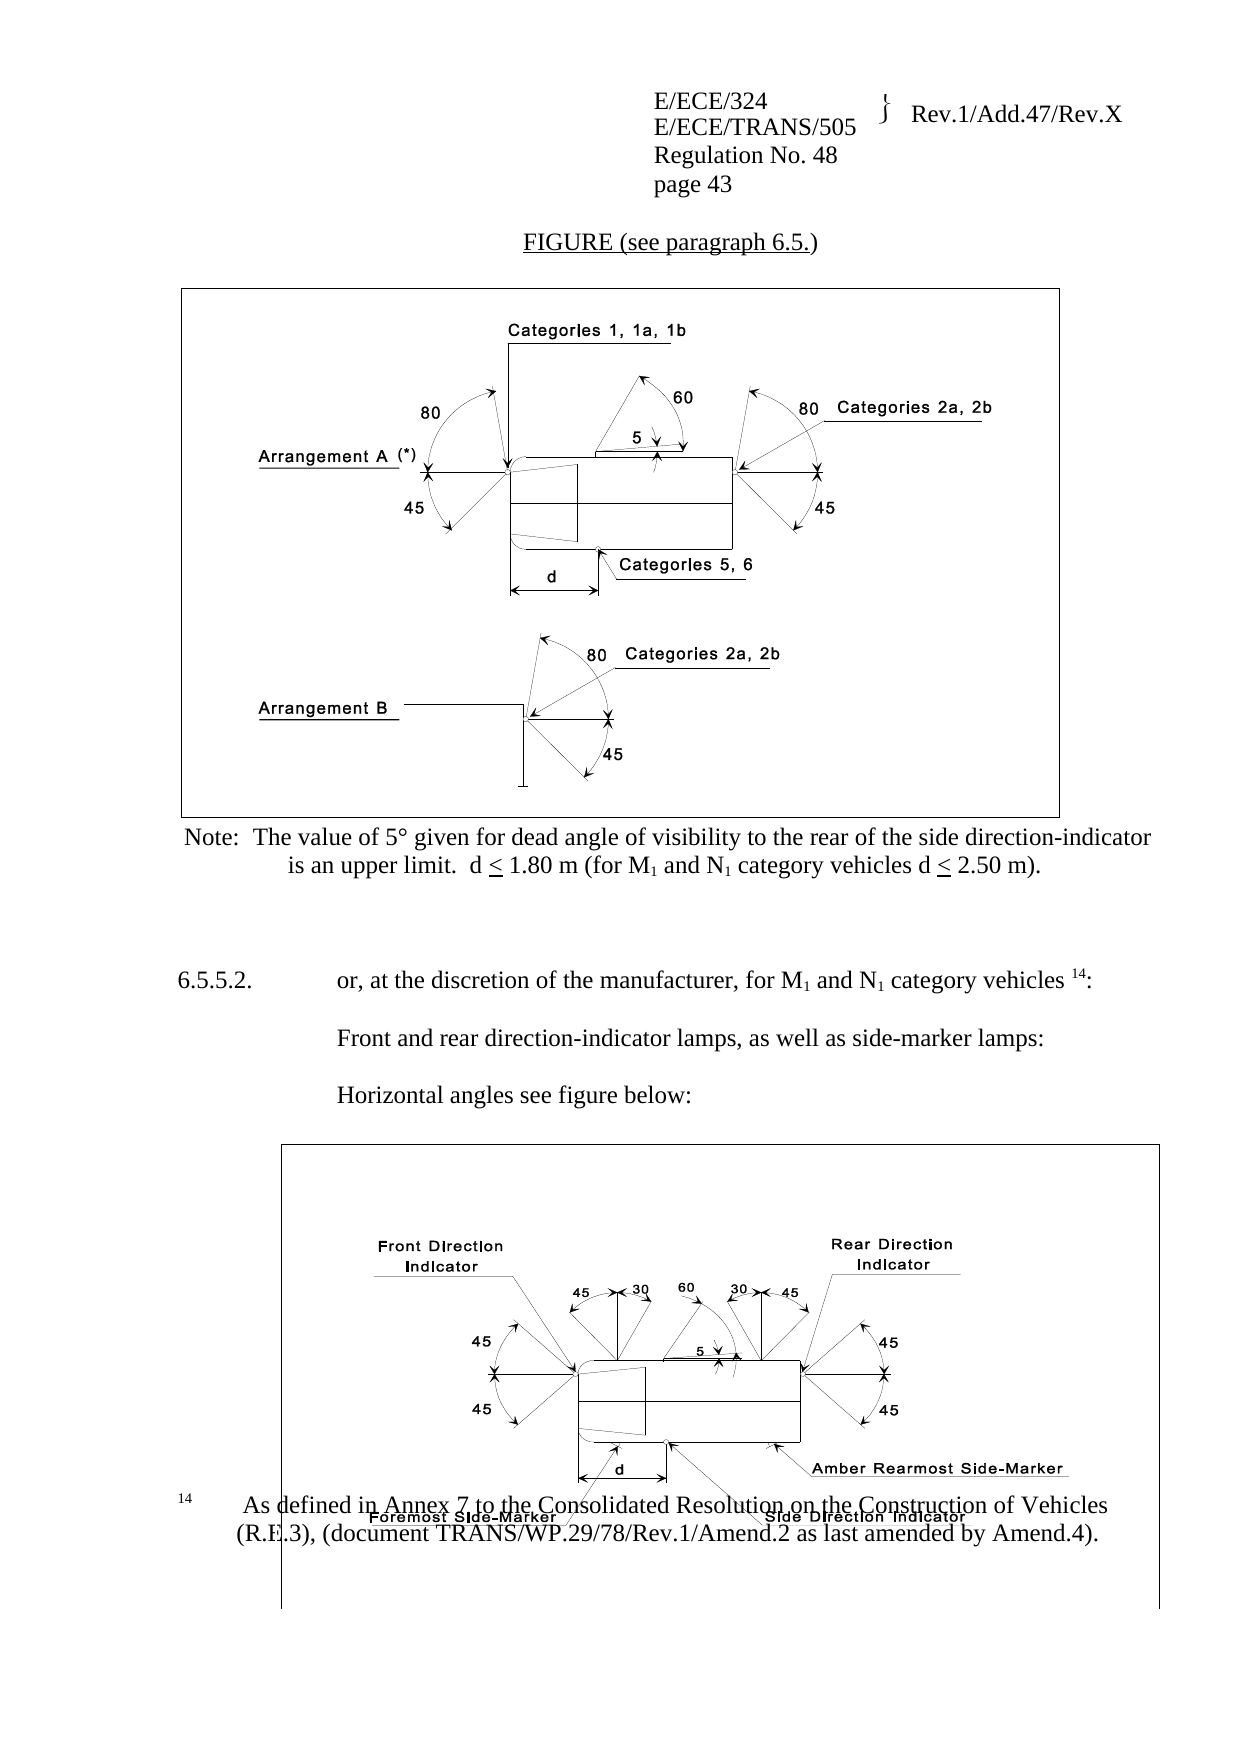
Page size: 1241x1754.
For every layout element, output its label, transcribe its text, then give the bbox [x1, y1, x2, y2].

text Horizontal angles see figure below: [337, 1080, 1152, 1109]
text Front and rear direction-indicator lamps, as well as side-marker lamps: [337, 1023, 1152, 1052]
text Note: The value of 5° given for dead angle of visibility to the rear of the side direction-indicator is an upper limit. d < 1.80 m (for M1 and N1 category vehicles d < 2.50 m). [177, 822, 1152, 879]
text 6.5.5.2. or, at the discretion of the manufacturer, for M1 and N1 category vehicles : [177, 965, 1152, 994]
text FIGURE (see paragraph 6.5.) [177, 227, 1152, 255]
